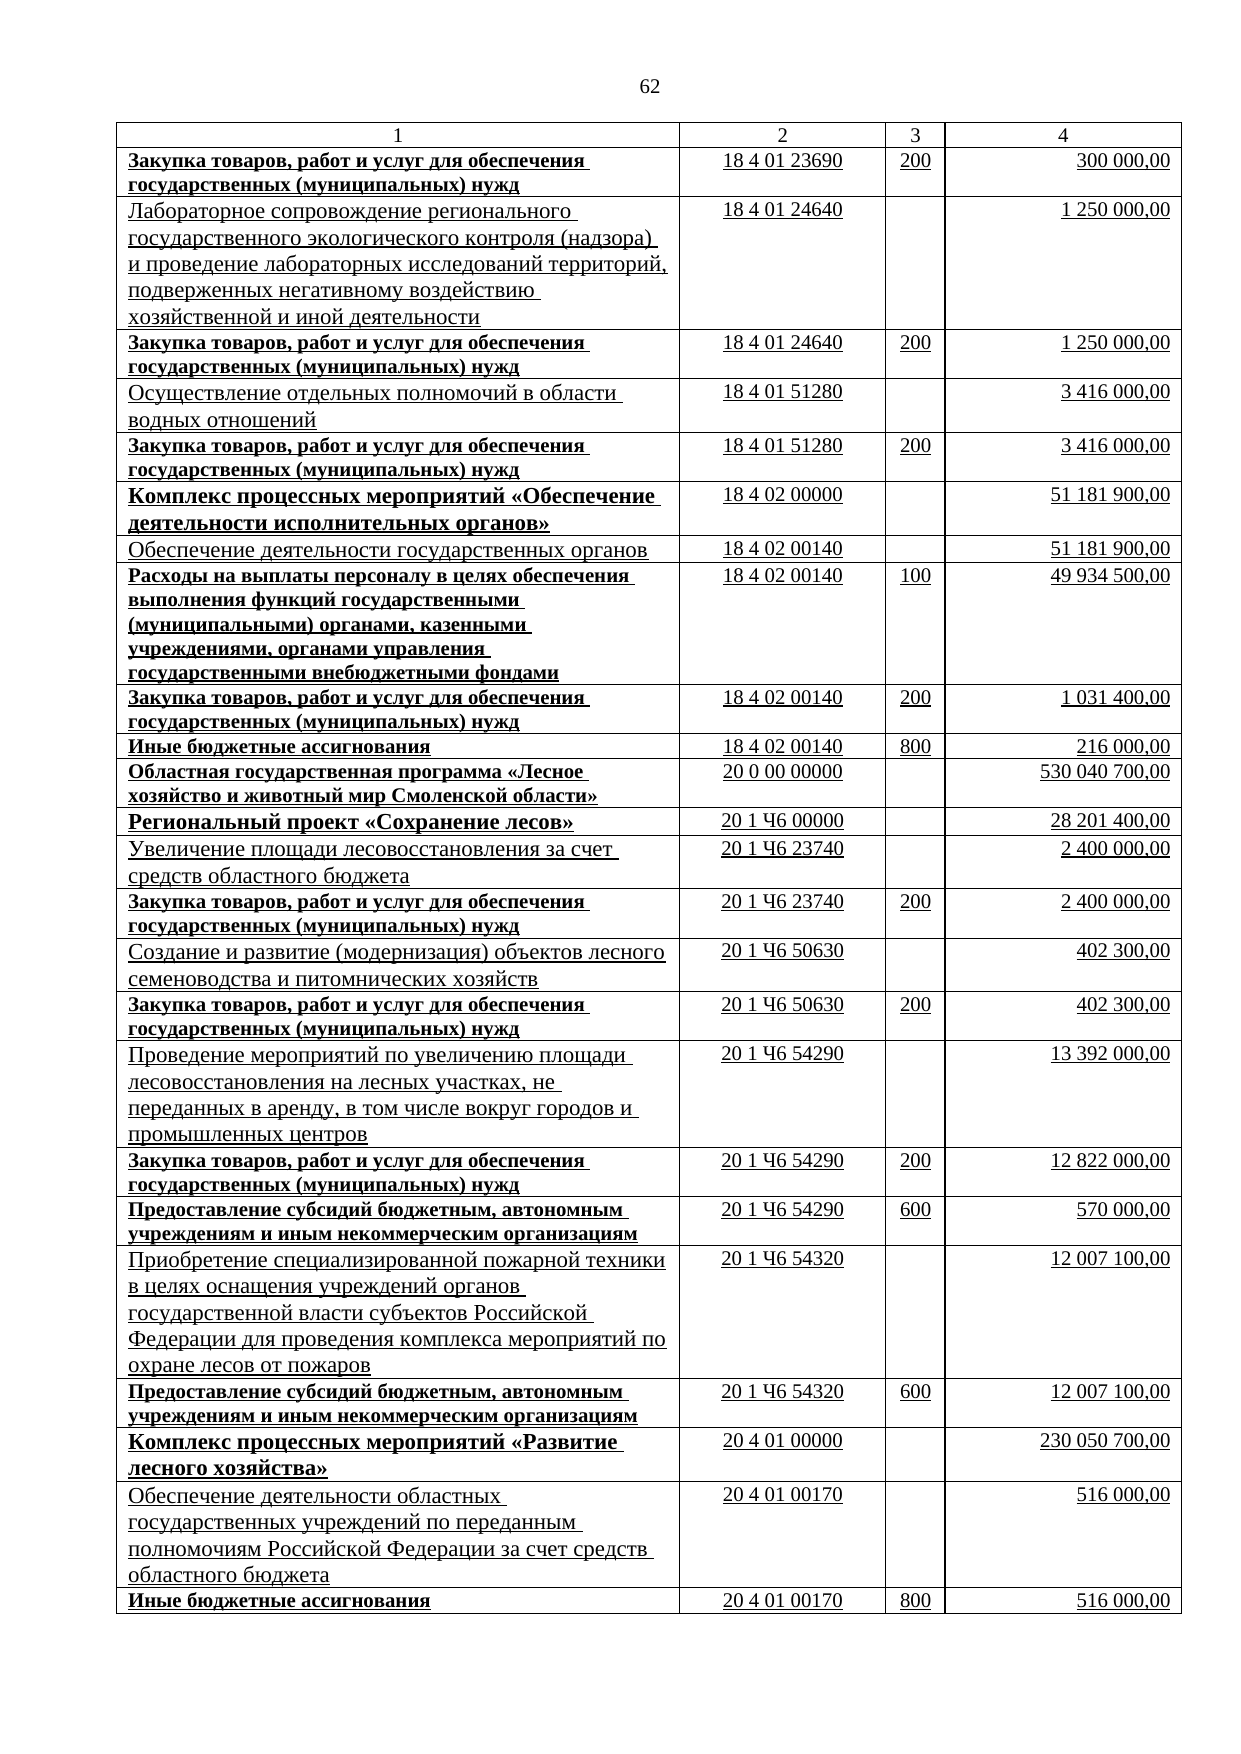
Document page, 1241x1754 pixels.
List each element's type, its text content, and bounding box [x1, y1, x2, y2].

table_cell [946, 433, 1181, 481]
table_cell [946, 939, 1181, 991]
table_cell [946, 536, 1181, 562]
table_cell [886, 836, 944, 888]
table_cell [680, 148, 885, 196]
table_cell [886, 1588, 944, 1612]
table_header 2 [680, 123, 885, 147]
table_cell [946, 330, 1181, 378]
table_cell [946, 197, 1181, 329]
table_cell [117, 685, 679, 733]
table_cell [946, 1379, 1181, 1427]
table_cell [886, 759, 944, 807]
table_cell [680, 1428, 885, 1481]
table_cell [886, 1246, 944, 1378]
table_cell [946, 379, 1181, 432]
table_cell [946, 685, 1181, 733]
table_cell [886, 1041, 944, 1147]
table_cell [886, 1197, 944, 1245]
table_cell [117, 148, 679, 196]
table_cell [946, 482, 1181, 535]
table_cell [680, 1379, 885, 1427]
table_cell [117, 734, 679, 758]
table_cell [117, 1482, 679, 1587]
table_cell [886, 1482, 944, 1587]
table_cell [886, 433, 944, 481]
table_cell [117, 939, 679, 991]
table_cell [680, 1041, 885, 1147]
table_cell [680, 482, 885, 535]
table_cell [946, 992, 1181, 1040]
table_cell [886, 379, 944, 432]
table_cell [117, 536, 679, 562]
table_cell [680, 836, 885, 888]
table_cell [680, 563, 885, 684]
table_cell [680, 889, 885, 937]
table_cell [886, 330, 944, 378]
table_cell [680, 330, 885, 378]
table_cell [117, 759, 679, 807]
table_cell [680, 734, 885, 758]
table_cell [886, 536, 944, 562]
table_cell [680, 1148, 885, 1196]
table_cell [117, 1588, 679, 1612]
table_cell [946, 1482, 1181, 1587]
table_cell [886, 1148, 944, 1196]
table_header 4 [946, 123, 1181, 147]
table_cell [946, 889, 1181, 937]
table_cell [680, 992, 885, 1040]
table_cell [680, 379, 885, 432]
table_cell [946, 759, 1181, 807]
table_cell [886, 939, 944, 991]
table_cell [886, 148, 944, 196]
table_header 3 [886, 123, 944, 147]
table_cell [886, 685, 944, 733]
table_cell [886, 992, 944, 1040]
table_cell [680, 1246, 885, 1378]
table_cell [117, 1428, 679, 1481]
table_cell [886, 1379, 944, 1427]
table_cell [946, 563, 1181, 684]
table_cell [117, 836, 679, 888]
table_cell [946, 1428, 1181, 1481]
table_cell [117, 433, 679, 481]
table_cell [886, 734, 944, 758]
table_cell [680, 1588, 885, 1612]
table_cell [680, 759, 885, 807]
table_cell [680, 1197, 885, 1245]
table_header 1 [117, 123, 679, 147]
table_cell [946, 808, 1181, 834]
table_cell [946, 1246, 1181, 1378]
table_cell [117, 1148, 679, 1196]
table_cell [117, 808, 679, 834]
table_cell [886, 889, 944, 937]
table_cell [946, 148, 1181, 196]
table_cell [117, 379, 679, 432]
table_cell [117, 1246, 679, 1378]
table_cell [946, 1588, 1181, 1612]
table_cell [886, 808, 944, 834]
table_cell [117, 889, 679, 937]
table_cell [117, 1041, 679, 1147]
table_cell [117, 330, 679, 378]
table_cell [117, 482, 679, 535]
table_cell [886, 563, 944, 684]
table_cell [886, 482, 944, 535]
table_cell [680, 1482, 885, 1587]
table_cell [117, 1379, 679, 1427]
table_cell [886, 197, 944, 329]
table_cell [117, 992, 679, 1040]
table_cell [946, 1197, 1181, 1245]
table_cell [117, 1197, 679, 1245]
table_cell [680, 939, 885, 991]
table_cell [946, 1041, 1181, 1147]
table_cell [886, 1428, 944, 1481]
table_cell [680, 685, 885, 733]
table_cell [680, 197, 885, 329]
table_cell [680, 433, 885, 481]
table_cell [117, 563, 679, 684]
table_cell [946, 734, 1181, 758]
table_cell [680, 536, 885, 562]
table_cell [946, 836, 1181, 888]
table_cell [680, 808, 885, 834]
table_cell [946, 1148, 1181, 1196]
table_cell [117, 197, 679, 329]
